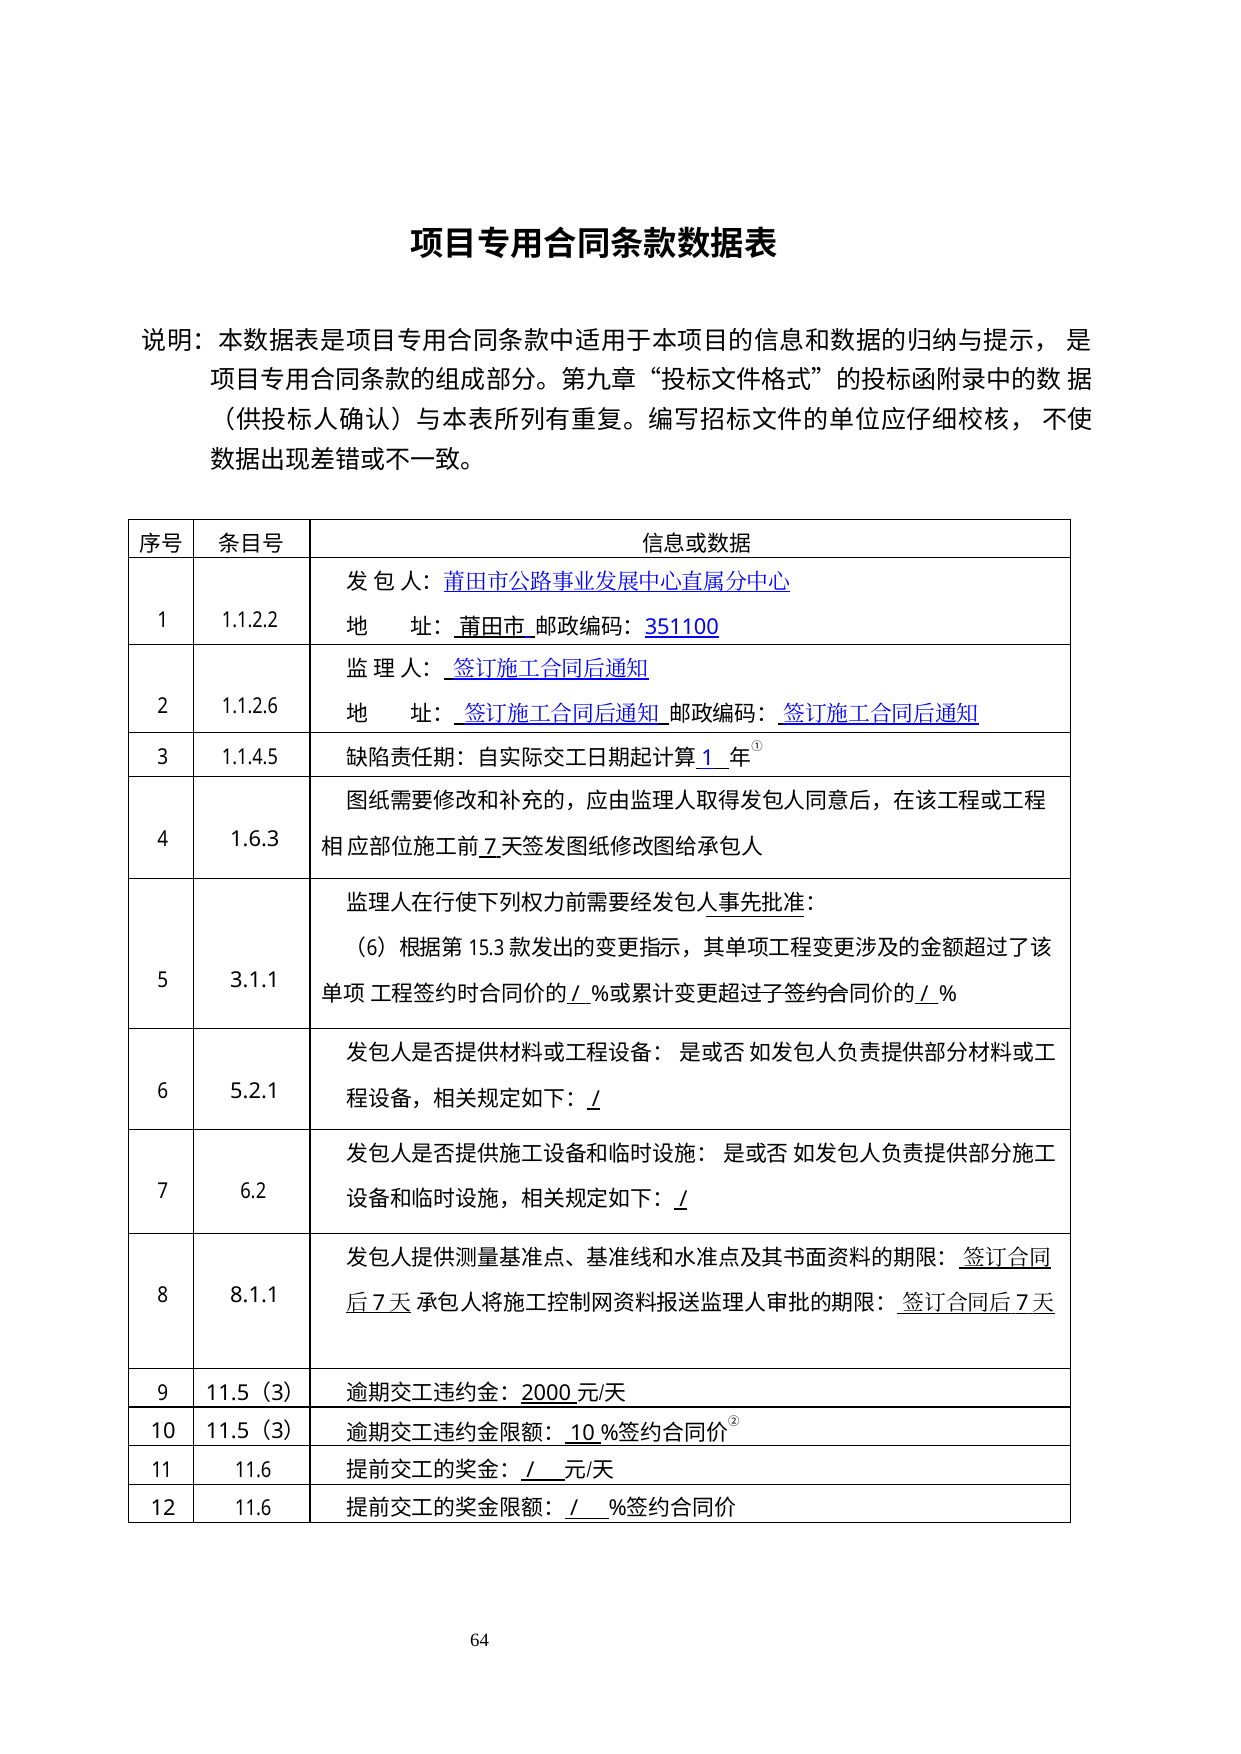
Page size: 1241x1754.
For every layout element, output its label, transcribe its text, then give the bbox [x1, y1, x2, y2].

table_cell 发包人是否提供材料或工程设备： 是或否 如发包人负责提供部分材料或工程设备，相关规定如下： / [311, 1029, 1070, 1129]
table_cell 10 [129, 1408, 193, 1445]
table_header 序号 [129, 520, 193, 557]
table_cell 11.6 [194, 1446, 309, 1483]
table_cell 逾期交工违约金：2000 元/天 [311, 1369, 673, 1406]
table_cell 12 [129, 1485, 193, 1522]
table_cell 11.6 [194, 1485, 309, 1522]
table_cell 监理人在行使下列权力前需要经发包人事先批准： （6）根据第 15.3 款发出的变更指示，其单项工程变更涉及的金额超过了该单项 工程签约时合同价的 / %或累计变更超过了签约合同价的 / % [311, 879, 1070, 1028]
table_cell 逾期交工违约金限额： 10 %签约合同价② [311, 1408, 1070, 1445]
table_cell 8 [129, 1234, 193, 1368]
table_cell 5.2.1 [194, 1029, 309, 1129]
table_cell 8.1.1 [194, 1234, 309, 1368]
table_cell 1.1.2.6 [194, 645, 309, 732]
table_cell 11.5（3） [194, 1369, 309, 1406]
table_cell 发 包 人：莆田市公路事业发展中心直属分中心 地 址： 莆田市 邮政编码：351100 [311, 558, 1070, 644]
table_cell 4 [129, 777, 193, 878]
table_cell 缺陷责任期：自实际交工日期起计算 1 年① [311, 733, 1070, 776]
table_cell 5 [129, 879, 193, 1028]
table_cell 2 [129, 645, 193, 732]
table_cell [673, 1446, 1070, 1483]
table_cell 提前交工的奖金： / 元/天 [311, 1446, 673, 1483]
table_cell 发包人提供测量基准点、基准线和水准点及其书面资料的期限： 签订合同后7天 承包人将施工控制网资料报送监理人审批的期限： 签订合同后7天 [311, 1234, 1070, 1368]
table_cell 1.1.2.2 [194, 558, 309, 644]
table_header 条目号 [194, 520, 309, 557]
table_header 信息或数据 [311, 520, 1070, 557]
table_cell [673, 1369, 1070, 1406]
table_cell 监 理 人： 签订施工合同后通知 地 址： 签订施工合同后通知 邮政编码： 签订施工合同后通知 [311, 645, 1070, 732]
table_cell 1 [129, 558, 193, 644]
table_cell 9 [129, 1369, 193, 1406]
table_cell 提前交工的奖金限额： / %签约合同价 [311, 1485, 1070, 1522]
text 说明：本数据表是项目专用合同条款中适用于本项目的信息和数据的归纳与提示， 是项目专用合同条款的组成部分。第九章“投标文件格式”的投标函附录中的数 据（供投标人确认）与本表所列有重复。编写招标文件的单位应仔细校核， 不使数据出现差错或不一致。 [141, 318, 1092, 477]
table_cell 11.5（3） [194, 1408, 309, 1445]
table_cell 1.1.4.5 [194, 733, 309, 776]
table_cell 发包人是否提供施工设备和临时设施： 是或否 如发包人负责提供部分施工设备和临时设施，相关规定如下： / [311, 1130, 1070, 1233]
table_cell 11 [129, 1446, 193, 1483]
table_cell 7 [129, 1130, 193, 1233]
table_cell 1.6.3 [194, 777, 309, 878]
table_cell 3.1.1 [194, 879, 309, 1028]
text 项目专用合同条款数据表 [410, 199, 1124, 278]
table_cell 图纸需要修改和补充的，应由监理人取得发包人同意后，在该工程或工程相 应部位施工前 7天签发图纸修改图给承包人 [311, 777, 1070, 878]
table_cell 6 [129, 1029, 193, 1129]
table_cell 3 [129, 733, 193, 776]
table_cell 6.2 [194, 1130, 309, 1233]
